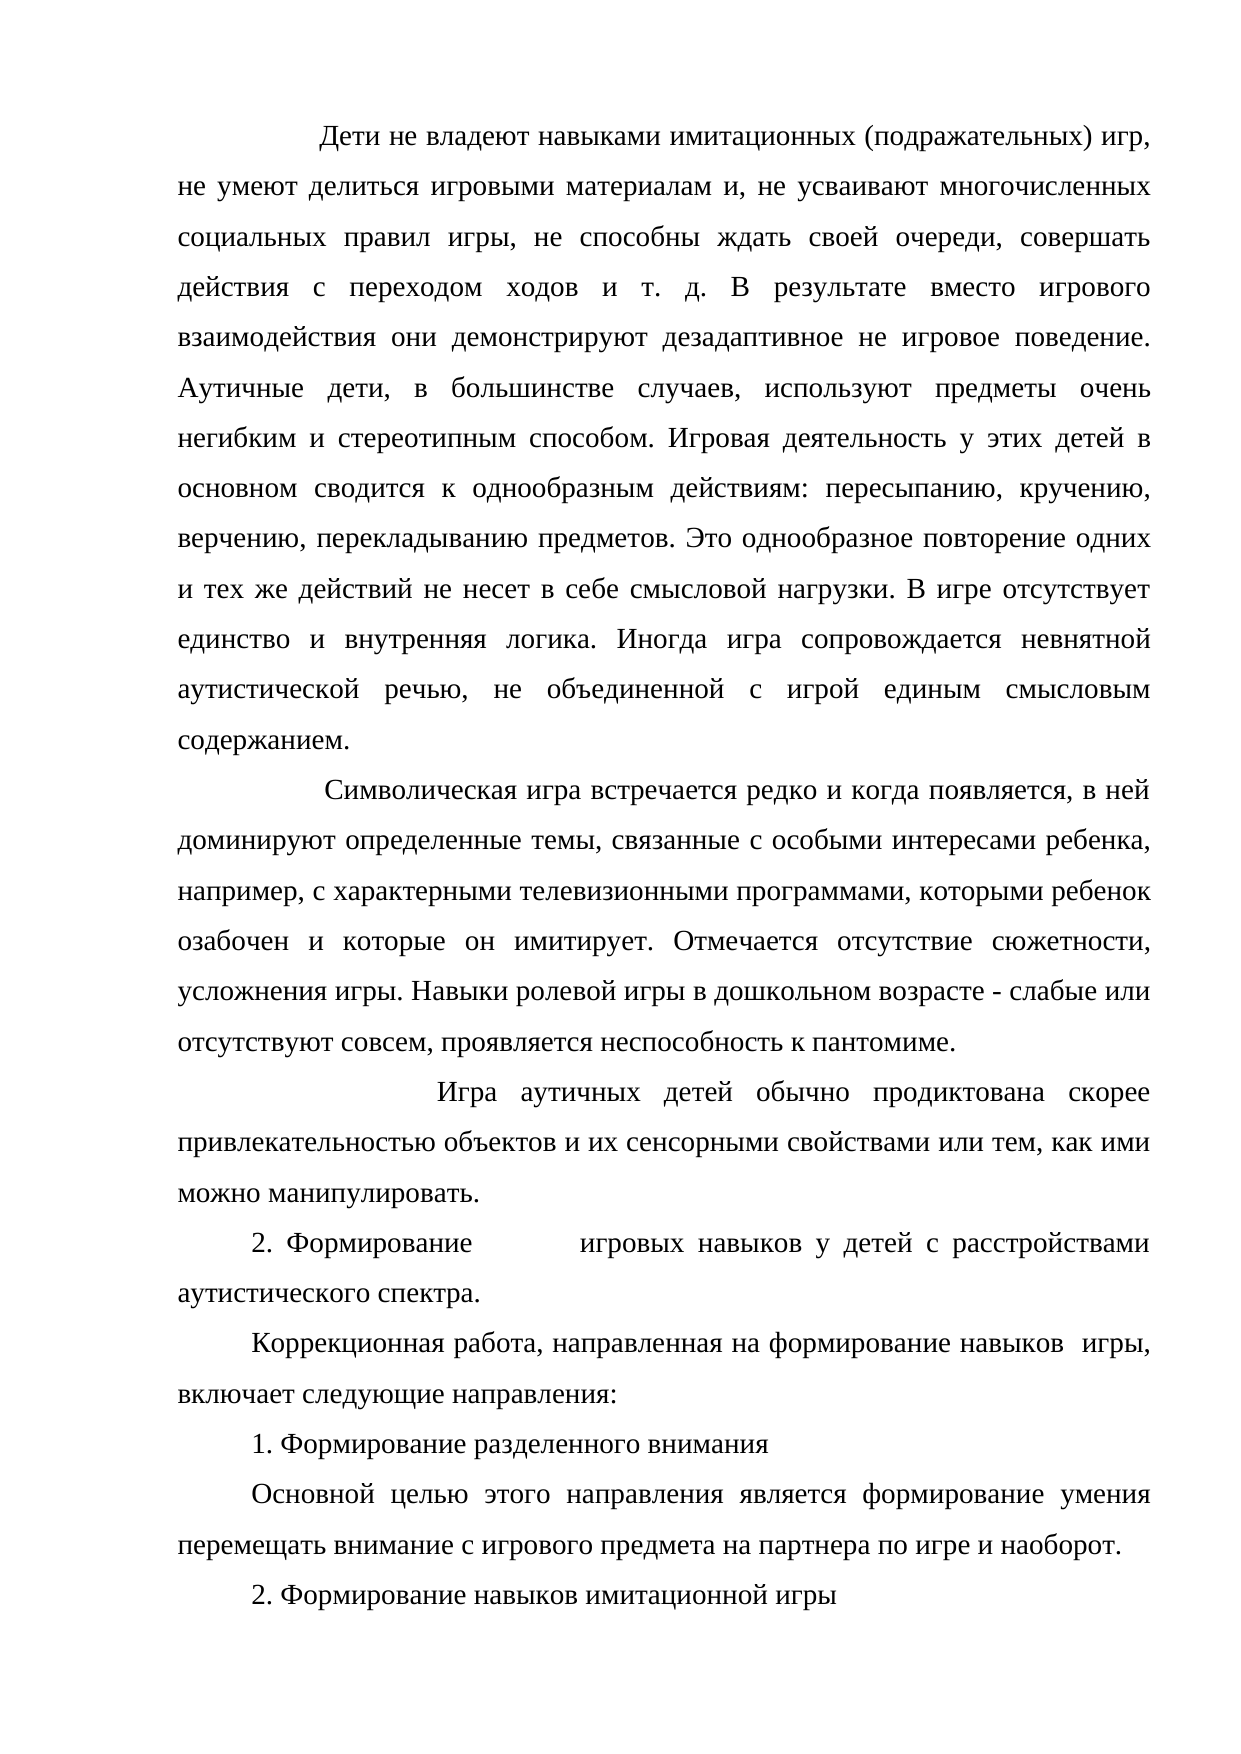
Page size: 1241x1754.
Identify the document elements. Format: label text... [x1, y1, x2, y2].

text Символическая игра встречается редко и когда появляется, в ней доминируют определенные темы, связанные с особыми интересами ребенка, например, с характерными телевизионными программами, которыми ребенок озабочен и которые он имитирует. Отмечается отсутствие сюжетности, усложнения игры. Навыки ролевой игры в дошкольном возрасте - слабые или отсутствуют совсем, проявляется неспособность к пантомиме. [177, 772, 1152, 1057]
text 2. Формирование навыков имитационной игры [177, 1577, 1152, 1611]
text Основной целью этого направления является формирование умения перемещать внимание с игрового предмета на партнера по игре и наоборот. [177, 1477, 1152, 1560]
text 2. Формирование игровых навыков у детей с расстройствами аутистического спектра. [177, 1225, 1152, 1309]
text Игра аутичных детей обычно продиктована скорее привлекательностью объектов и их сенсорными свойствами или тем, как ими можно манипулировать. [177, 1074, 1152, 1208]
text Дети не владеют навыками имитационных (подражательных) игр, не умеют делиться игровыми материалам и, не усваивают многочисленных социальных правил игры, не способны ждать своей очереди, совершать действия с переходом ходов и т. д. В результате вместо игрового взаимодействия они демонстрируют дезадаптивное не игровое поведение. Аутичные дети, в большинстве случаев, используют предметы очень негибким и стереотипным способом. Игровая деятельность у этих детей в основном сводится к однообразным действиям: пересыпанию, кручению, верчению, перекладыванию предметов. Это однообразное повторение одних и тех же действий не несет в себе смысловой нагрузки. В игре отсутствует единство и внутренняя логика. Иногда игра сопровождается невнятной аутистической речью, не объединенной с игрой единым смысловым содержанием. [177, 118, 1152, 755]
text Коррекционная работа, направленная на формирование навыков игры, включает следующие направления: [177, 1326, 1152, 1409]
text 1. Формирование разделенного внимания [177, 1426, 1152, 1460]
